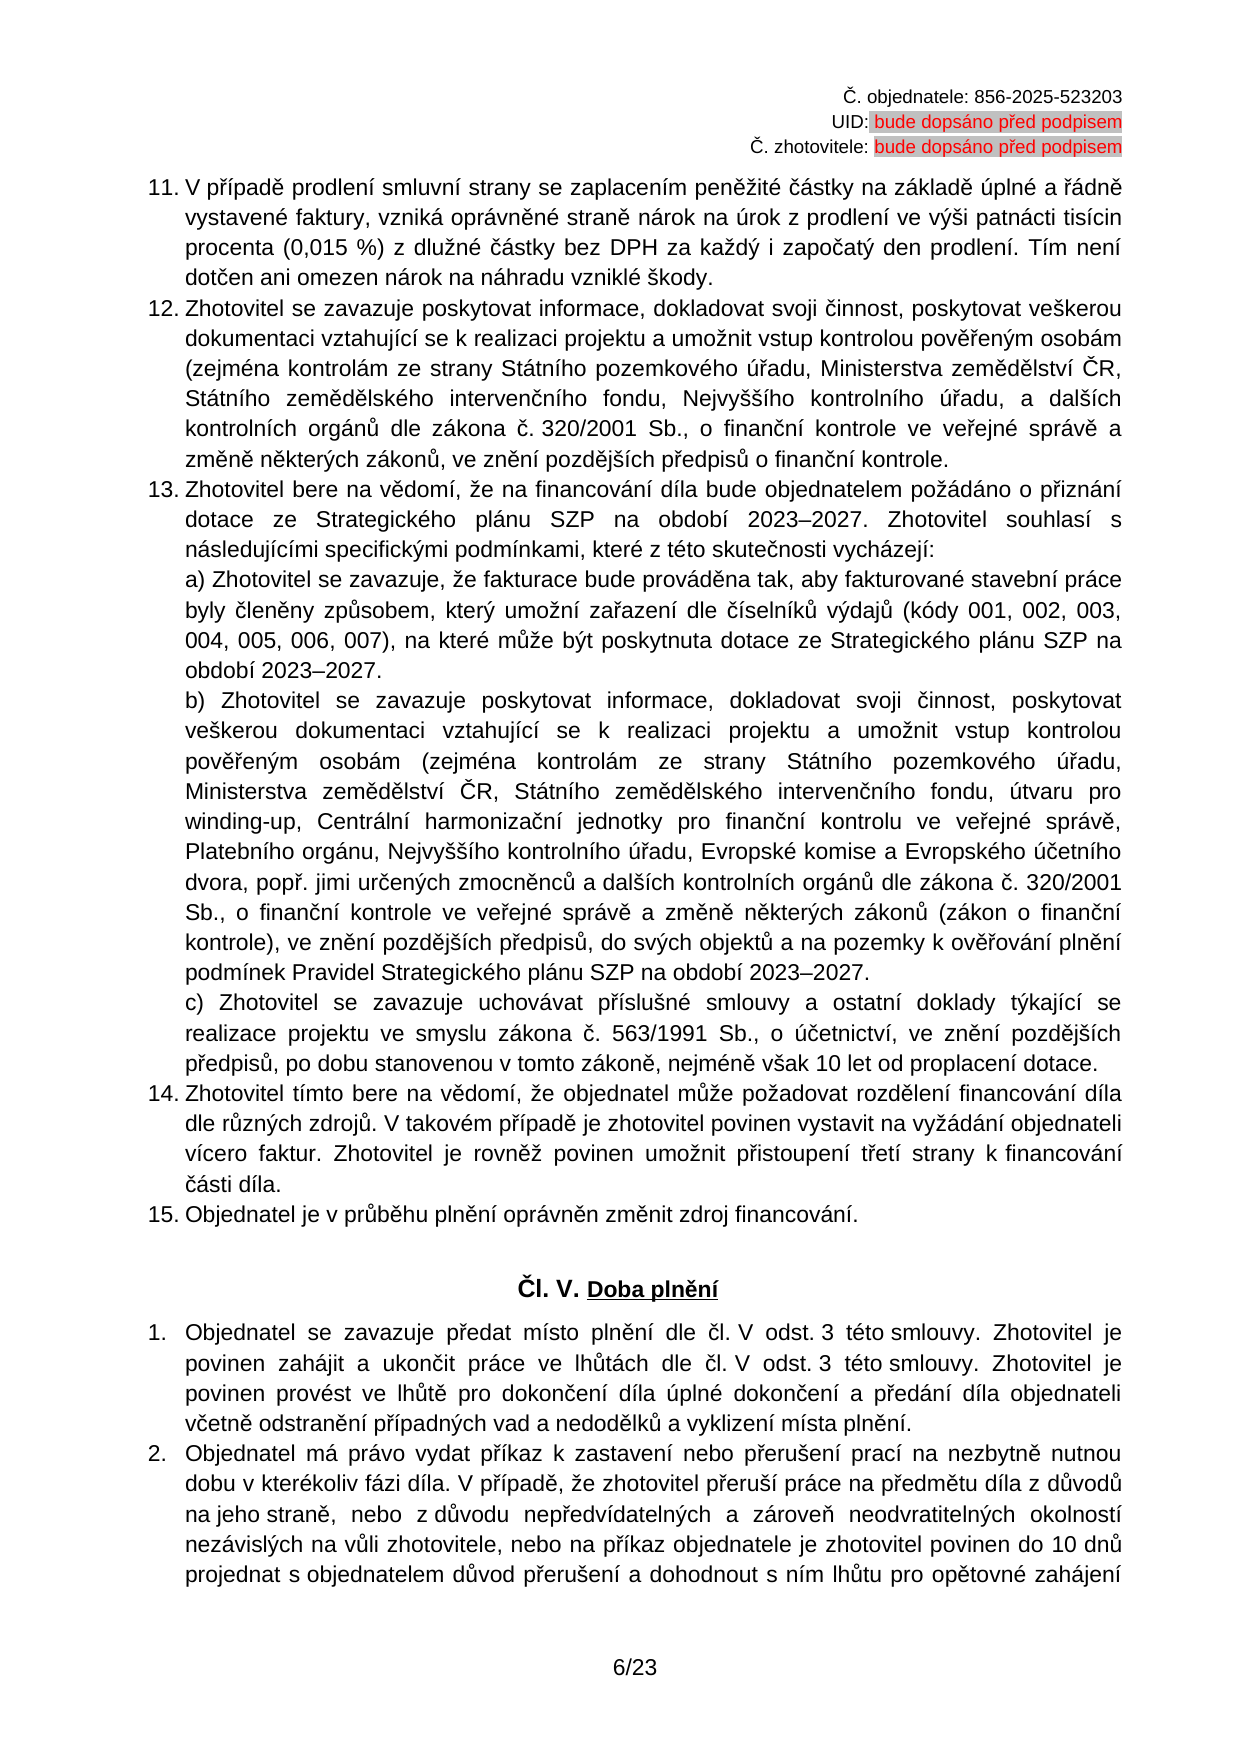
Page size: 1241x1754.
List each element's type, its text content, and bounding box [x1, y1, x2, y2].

text b) Zhotovitel se zavazuje poskytovat informace, dokladovat svoji činnost, poskytovat veškerou dokumentaci vztahující se k realizaci projektu a umožnit vstup kontrolou pověřeným osobám (zejména kontrolám ze strany Státního pozemkového úřadu, Ministerstva zemědělství ČR, Státního zemědělského intervenčního fondu, útvaru pro winding-up, Centrální harmonizační jednotky pro finanční kontrolu ve veřejné správě, Platebního orgánu, Nejvyššího kontrolního úřadu, Evropské komise a Evropského účetního dvora, popř. jimi určených zmocněnců a dalších kontrolních orgánů dle zákona č. 320/2001 Sb., o finanční kontrole ve veřejné správě a změně některých zákonů (zákon o finanční kontrole), ve znění pozdějších předpisů, do svých objektů a na pozemky k ověřování plnění podmínek Pravidel Strategického plánu SZP na období 2023–2027. [185, 687, 1122, 986]
text a) Zhotovitel se zavazuje, že fakturace bude prováděna tak, aby fakturované stavební práce byly členěny způsobem, který umožní zařazení dle číselníků výdajů (kódy 001, 002, 003, 004, 005, 006, 007), na které může být poskytnuta dotace ze Strategického plánu SZP na období 2023–2027. [185, 566, 1122, 683]
text Doba plnění [148, 1274, 1122, 1302]
list Zhotovitel tímto bere na vědomí, že objednatel může požadovat rozdělení financování díla dle různých zdrojů. V takovém případě je zhotovitel povinen vystavit na vyžádání objednateli vícero faktur. Zhotovitel je rovněž povinen umožnit přistoupení třetí strany k financování části díla. [148, 1080, 1122, 1197]
list Zhotovitel bere na vědomí, že na financování díla bude objednatelem požádáno o přiznání dotace ze Strategického plánu SZP na období 2023–2027. Zhotovitel souhlasí s následujícími specifickými podmínkami, které z této skutečnosti vycházejí: [148, 476, 1122, 563]
list Objednatel je v průběhu plnění oprávněn změnit zdroj financování. [148, 1201, 1122, 1227]
text c) Zhotovitel se zavazuje uchovávat příslušné smlouvy a ostatní doklady týkající se realizace projektu ve smyslu zákona č. 563/1991 Sb., o účetnictví, ve znění pozdějších předpisů, po dobu stanovenou v tomto zákoně, nejméně však 10 let od proplacení dotace. [185, 989, 1122, 1076]
list V případě prodlení smluvní strany se zaplacením peněžité částky na základě úplné a řádně vystavené faktury, vzniká oprávněné straně nárok na úrok z prodlení ve výši patnácti tisícin procenta (0,015 %) z dlužné částky bez DPH za každý i započatý den prodlení. Tím není dotčen ani omezen nárok na náhradu vzniklé škody. [148, 174, 1122, 291]
list Objednatel se zavazuje předat místo plnění dle čl. V odst. 3 této smlouvy. Zhotovitel je povinen zahájit a ukončit práce ve lhůtách dle čl. V odst. 3 této smlouvy. Zhotovitel je povinen provést ve lhůtě pro dokončení díla úplné dokončení a předání díla objednateli včetně odstranění případných vad a nedodělků a vyklizení místa plnění. [148, 1319, 1122, 1436]
list Zhotovitel se zavazuje poskytovat informace, dokladovat svoji činnost, poskytovat veškerou dokumentaci vztahující se k realizaci projektu a umožnit vstup kontrolou pověřeným osobám (zejména kontrolám ze strany Státního pozemkového úřadu, Ministerstva zemědělství ČR, Státního zemědělského intervenčního fondu, Nejvyššího kontrolního úřadu, a dalších kontrolních orgánů dle zákona č. 320/2001 Sb., o finanční kontrole ve veřejné správě a změně některých zákonů, ve znění pozdějších předpisů o finanční kontrole. [148, 294, 1122, 472]
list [148, 1440, 1122, 1587]
